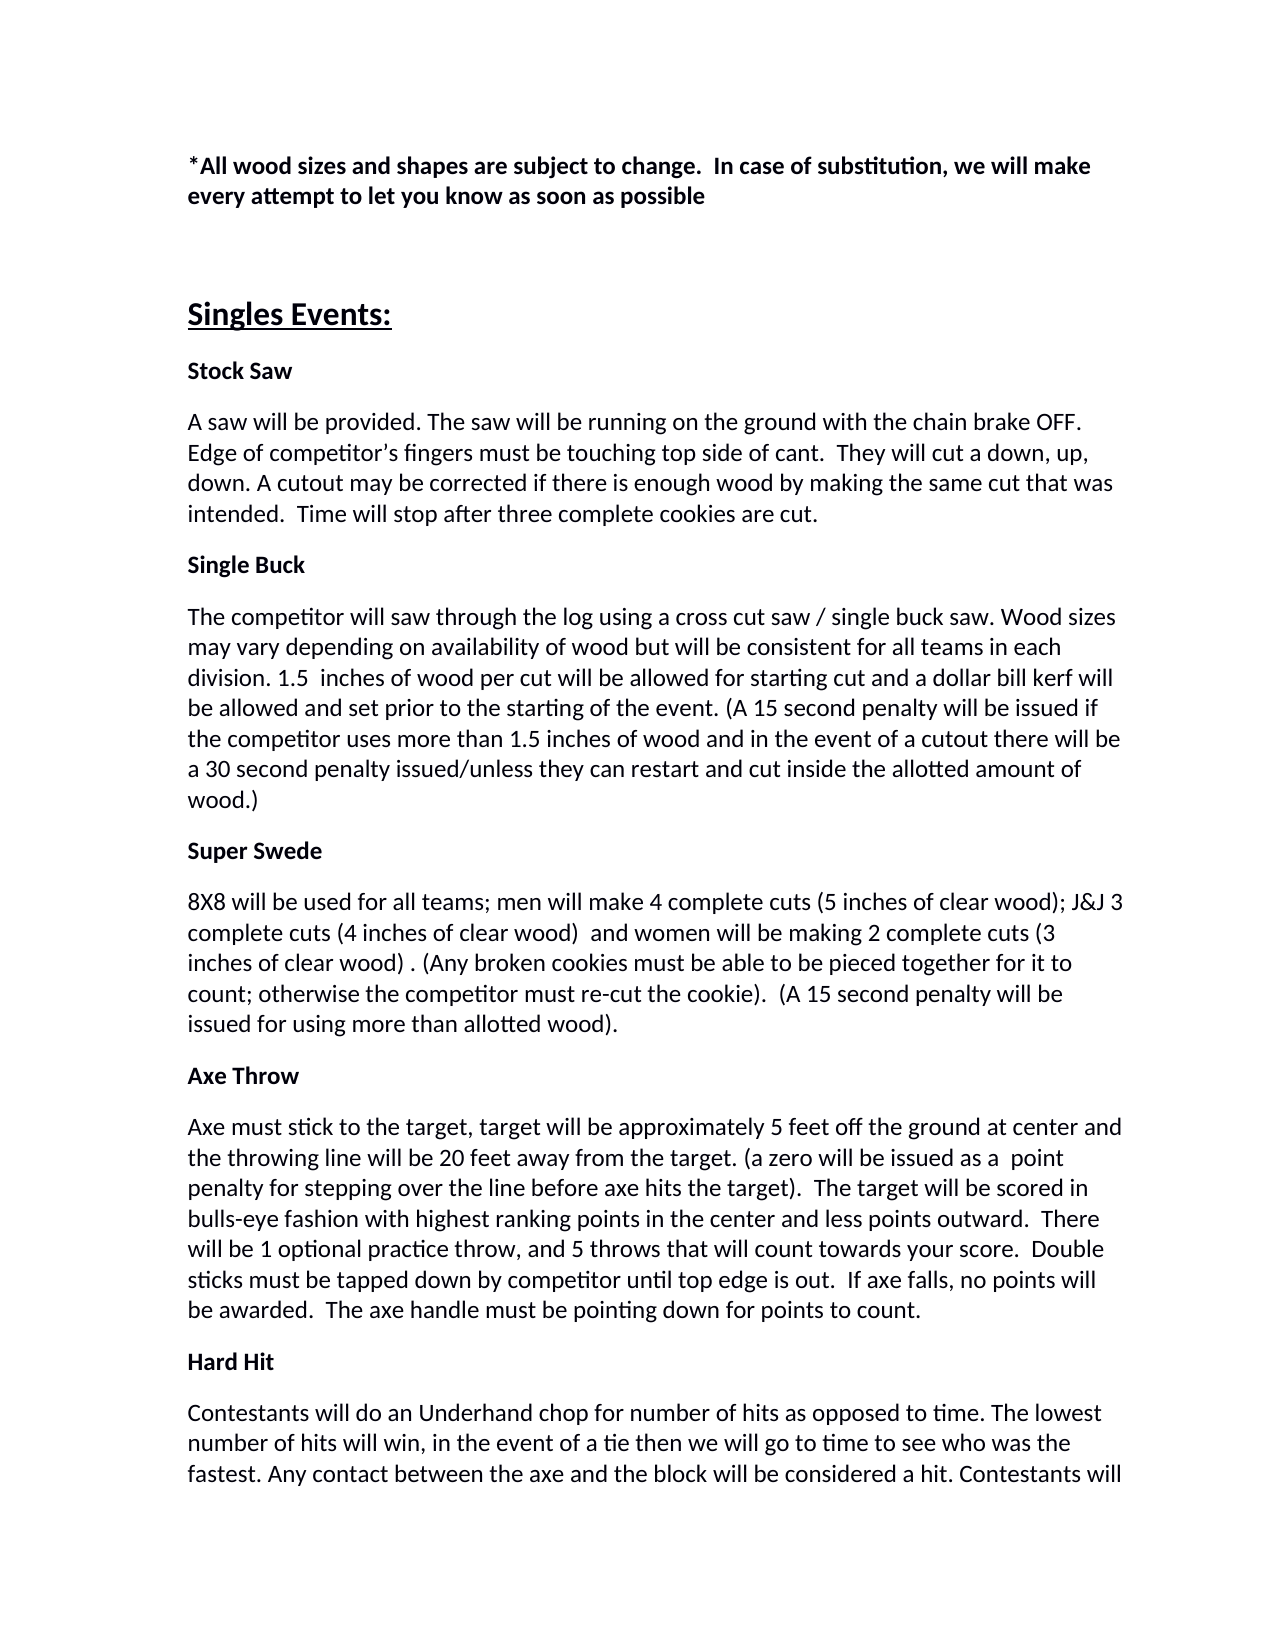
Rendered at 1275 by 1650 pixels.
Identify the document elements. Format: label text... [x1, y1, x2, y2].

text A saw will be provided. The saw will be running on the ground with the chain brake OFF. Edge of competitor’s fingers must be touching top side of cant. They will cut a down, up, down. A cutout may be corrected if there is enough wood by making the same cut that was intended. Time will stop after three complete cookies are cut. [187, 406, 1125, 528]
text The competitor will saw through the log using a cross cut saw / single buck saw. Wood sizes may vary depending on availability of wood but will be consistent for all teams in each division. 1.5 inches of wood per cut will be allowed for starting cut and a dollar bill kerf will be allowed and set prior to the starting of the event. (A 15 second penalty will be issued if the competitor uses more than 1.5 inches of wood and in the event of a cutout there will be a 30 second penalty issued/unless they can restart and cut inside the allotted amount of wood.) [187, 601, 1125, 814]
text Axe must stick to the target, target will be approximately 5 feet off the ground at center and the throwing line will be 20 feet away from the target. (a zero will be issued as a point penalty for stepping over the line before axe hits the target). The target will be scored in bulls-eye fashion with highest ranking points in the center and less points outward. There will be 1 optional practice throw, and 5 throws that will count towards your score. Double sticks must be tapped down by competitor until top edge is out. If axe falls, no points will be awarded. The axe handle must be pointing down for points to count. [187, 1111, 1125, 1325]
text 8X8 will be used for all teams; men will make 4 complete cuts (5 inches of clear wood); J&J 3 complete cuts (4 inches of clear wood) and women will be making 2 complete cuts (3 inches of clear wood) . (Any broken cookies must be able to be pieced together for it to count; otherwise the competitor must re-cut the cookie). (A 15 second penalty will be issued for using more than allotted wood). [187, 886, 1125, 1039]
text Super Swede [187, 835, 1125, 866]
text *All wood sizes and shapes are subject to change. In case of substitution, we will make every attempt to let you know as soon as possible [187, 150, 1125, 211]
text Singles Events: [187, 293, 1125, 334]
text Stock Saw [187, 355, 1125, 386]
text Single Buck [187, 549, 1125, 580]
text Axe Throw [187, 1060, 1125, 1090]
text Hard Hit [187, 1346, 1125, 1376]
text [187, 1397, 1125, 1489]
